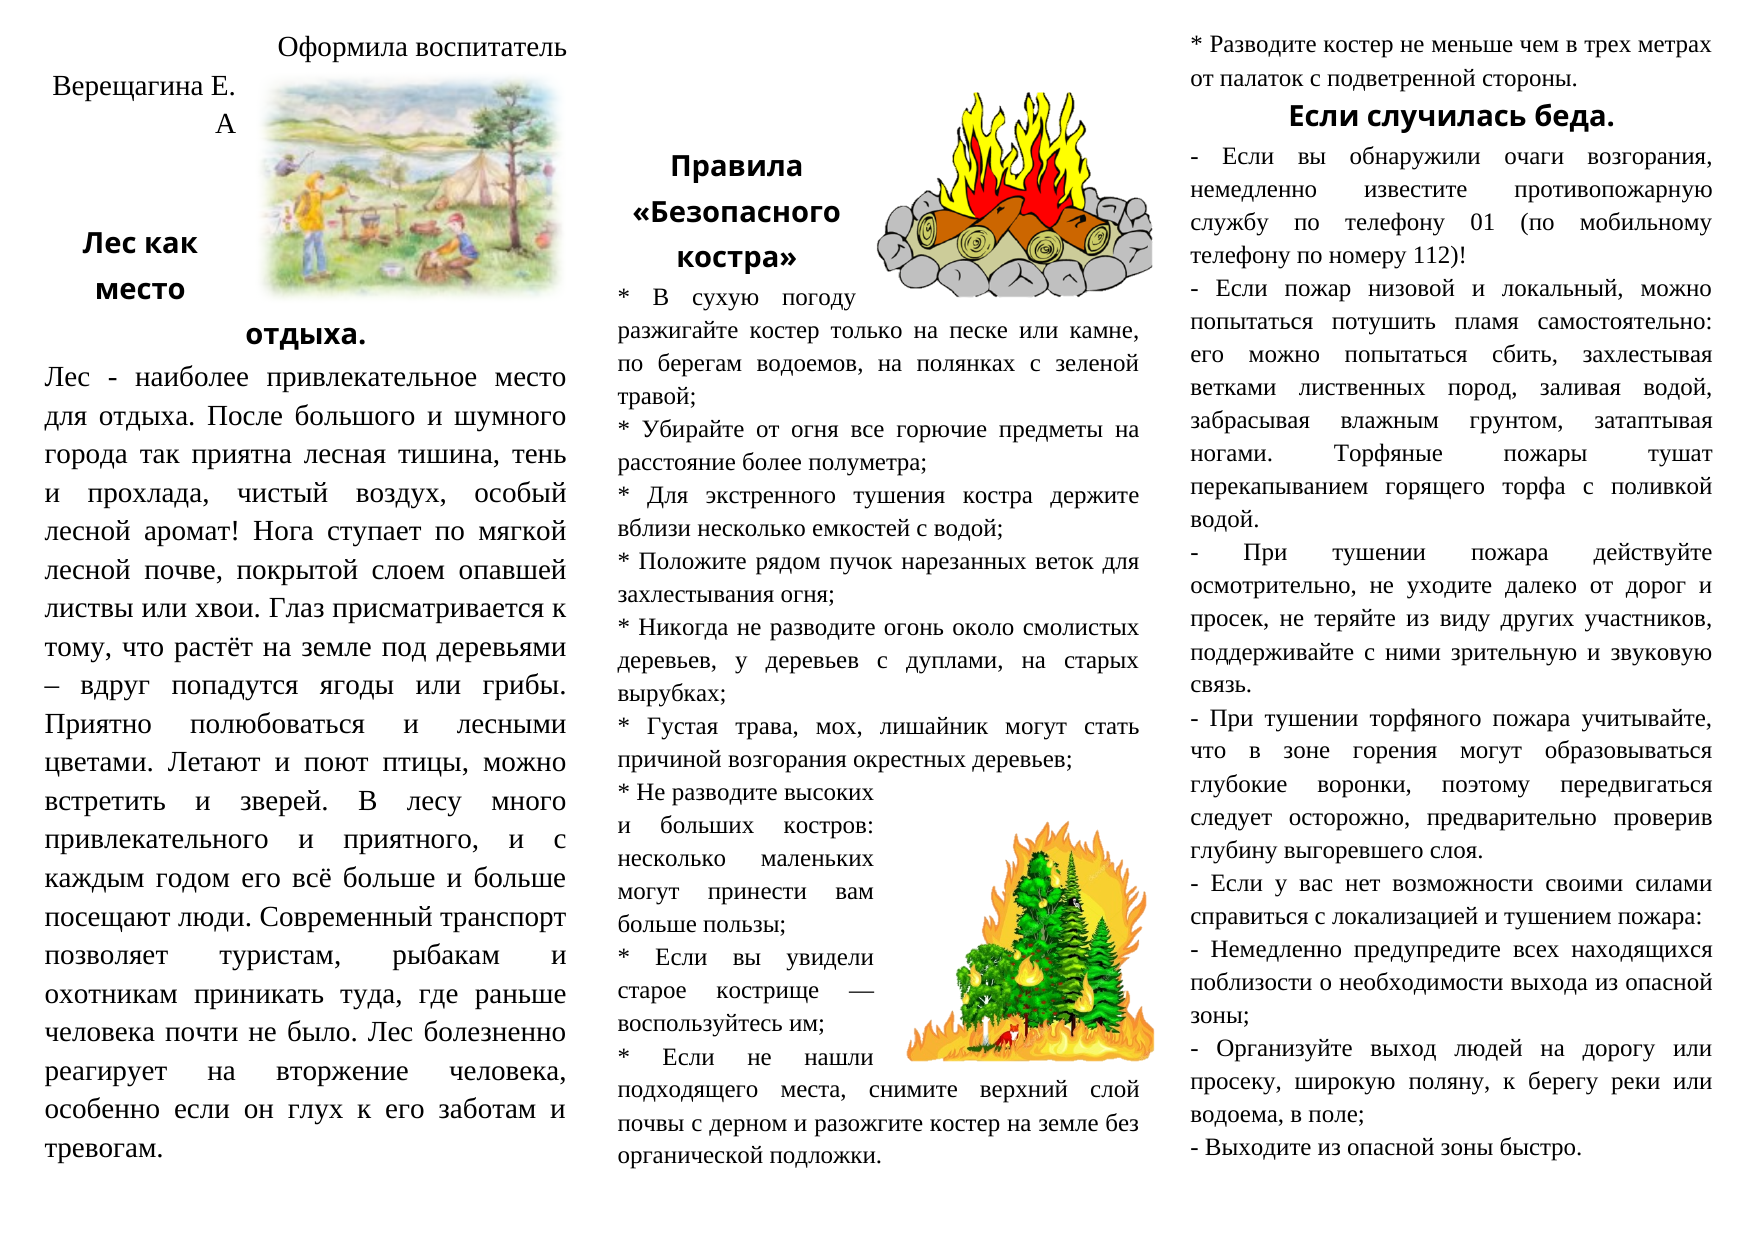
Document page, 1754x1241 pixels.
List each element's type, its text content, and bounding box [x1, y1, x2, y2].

text Верещагина Е. А [44, 68, 567, 140]
text - Организуйте выход людей на дорогу или просеку, широкую поляну, к берегу реки или водоема, в поле; [1190, 1033, 1713, 1128]
text - Если вы обнаружили очаги возгорания, немедленно известите противопожарную службу по телефону 01 (по мобильному телефону по номеру 112)! [1190, 141, 1713, 269]
picture [874, 69, 1158, 304]
text - Если пожар низовой и локальный, можно попытаться потушить пламя самостоятельно: его можно попытаться сбить, захлестывая ветками лиственных пород, заливая водой, забрасывая влажным грунтом, затаптывая ногами. Торфяные пожары тушат перекапыванием горящего торфа с поливкой водой. [1190, 273, 1713, 533]
text Оформила воспитатель [44, 29, 567, 63]
text * Убирайте от огня все горючие предметы на расстояние более полуметра; [617, 414, 1140, 476]
text * Положите рядом пучок нарезанных веток для захлестывания огня; [617, 546, 1140, 608]
picture [892, 803, 1158, 1069]
text - Немедленно предупредите всех находящихся поблизости о необходимости выхода из опасной зоны; [1190, 934, 1713, 1028]
text * Если вы увидели старое кострище — воспользуйтесь им; [617, 942, 892, 1037]
text * Для экстренного тушения костра держите вблизи несколько емкостей с водой; [617, 480, 1140, 542]
text - При тушении пожара действуйте осмотрительно, не уходите далеко от дорог и просек, не теряйте из виду других участников, поддерживайте с ними зрительную и звуковую связь. [1190, 537, 1713, 698]
text * Густая трава, мох, лишайник могут стать причиной возгорания окрестных деревьев; [617, 711, 1140, 773]
text - При тушении торфяного пожара учитывайте, что в зоне горения могут образовываться глубокие воронки, поэтому передвигаться следует осторожно, предварительно проверив глубину выгоревшего слоя. [1190, 703, 1713, 863]
text Если случилась беда. [1190, 96, 1713, 135]
text * Если не нашли подходящего места, снимите верхний слой почвы с дерном и разожгите костер на земле без органической подложки. [617, 1042, 1140, 1169]
text Лес - наиболее привлекательное место для отдыха. После большого и шумного города так приятна лесная тишина, тень и прохлада, чистый воздух, особый лесной аромат! Нога ступает по мягкой лесной почве, покрытой слоем опавшей листвы или хвои. Глаз присматривается к тому, что растёт на земле под деревьями – вдруг попадутся ягоды или грибы. Приятно полюбоваться и лесными цветами. Летают и поют птицы, можно встретить и зверей. В лесу много привлекательного и приятного, и с каждым годом его всё больше и больше посещают люди. Современный транспорт позволяет туристам, рыбакам и охотникам приникать туда, где раньше человека почти не было. Лес болезненно реагирует на вторжение человека, особенно если он глух к его заботам и тревогам. [44, 359, 567, 1163]
text Лес как место отдыха. [44, 222, 567, 353]
text * Разводите костер не меньше чем в трех метрах от палаток с подветренной стороны. [1190, 29, 1713, 91]
text Правила «Безопасного костра» [617, 145, 874, 276]
text - Выходите из опасной зоны быстро. [1190, 1132, 1713, 1161]
picture [282, 99, 540, 277]
text - Если у вас нет возможности своими силами справиться с локализацией и тушением пожара: [1190, 868, 1713, 929]
text * В сухую погоду разжигайте костер только на песке или камне, по берегам водоемов, на полянках с зеленой травой; [617, 282, 1140, 410]
text * Не разводите высоких и больших костров: несколько маленьких могут принести вам больше пользы; [617, 777, 1140, 938]
text * Никогда не разводите огонь около смолистых деревьев, у деревьев с дуплами, на старых вырубках; [617, 612, 1140, 707]
